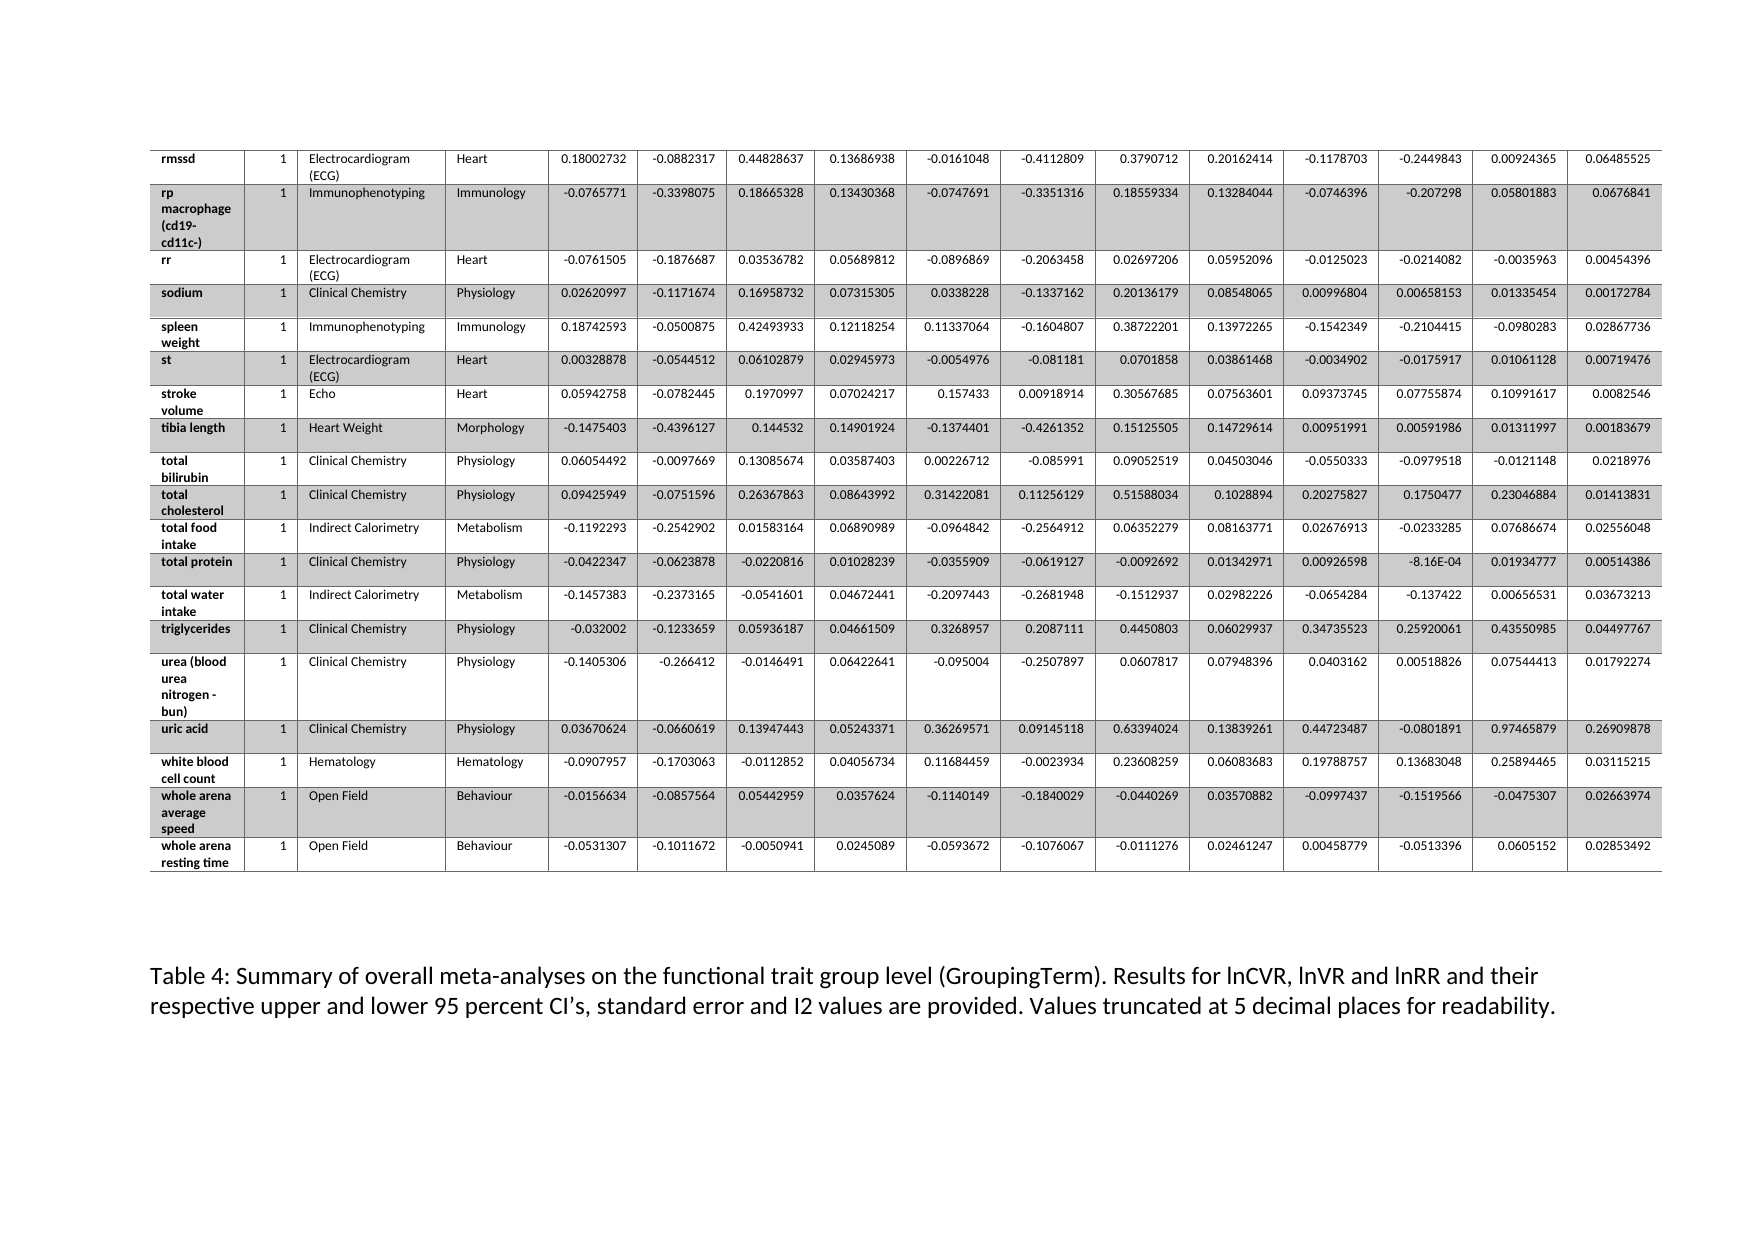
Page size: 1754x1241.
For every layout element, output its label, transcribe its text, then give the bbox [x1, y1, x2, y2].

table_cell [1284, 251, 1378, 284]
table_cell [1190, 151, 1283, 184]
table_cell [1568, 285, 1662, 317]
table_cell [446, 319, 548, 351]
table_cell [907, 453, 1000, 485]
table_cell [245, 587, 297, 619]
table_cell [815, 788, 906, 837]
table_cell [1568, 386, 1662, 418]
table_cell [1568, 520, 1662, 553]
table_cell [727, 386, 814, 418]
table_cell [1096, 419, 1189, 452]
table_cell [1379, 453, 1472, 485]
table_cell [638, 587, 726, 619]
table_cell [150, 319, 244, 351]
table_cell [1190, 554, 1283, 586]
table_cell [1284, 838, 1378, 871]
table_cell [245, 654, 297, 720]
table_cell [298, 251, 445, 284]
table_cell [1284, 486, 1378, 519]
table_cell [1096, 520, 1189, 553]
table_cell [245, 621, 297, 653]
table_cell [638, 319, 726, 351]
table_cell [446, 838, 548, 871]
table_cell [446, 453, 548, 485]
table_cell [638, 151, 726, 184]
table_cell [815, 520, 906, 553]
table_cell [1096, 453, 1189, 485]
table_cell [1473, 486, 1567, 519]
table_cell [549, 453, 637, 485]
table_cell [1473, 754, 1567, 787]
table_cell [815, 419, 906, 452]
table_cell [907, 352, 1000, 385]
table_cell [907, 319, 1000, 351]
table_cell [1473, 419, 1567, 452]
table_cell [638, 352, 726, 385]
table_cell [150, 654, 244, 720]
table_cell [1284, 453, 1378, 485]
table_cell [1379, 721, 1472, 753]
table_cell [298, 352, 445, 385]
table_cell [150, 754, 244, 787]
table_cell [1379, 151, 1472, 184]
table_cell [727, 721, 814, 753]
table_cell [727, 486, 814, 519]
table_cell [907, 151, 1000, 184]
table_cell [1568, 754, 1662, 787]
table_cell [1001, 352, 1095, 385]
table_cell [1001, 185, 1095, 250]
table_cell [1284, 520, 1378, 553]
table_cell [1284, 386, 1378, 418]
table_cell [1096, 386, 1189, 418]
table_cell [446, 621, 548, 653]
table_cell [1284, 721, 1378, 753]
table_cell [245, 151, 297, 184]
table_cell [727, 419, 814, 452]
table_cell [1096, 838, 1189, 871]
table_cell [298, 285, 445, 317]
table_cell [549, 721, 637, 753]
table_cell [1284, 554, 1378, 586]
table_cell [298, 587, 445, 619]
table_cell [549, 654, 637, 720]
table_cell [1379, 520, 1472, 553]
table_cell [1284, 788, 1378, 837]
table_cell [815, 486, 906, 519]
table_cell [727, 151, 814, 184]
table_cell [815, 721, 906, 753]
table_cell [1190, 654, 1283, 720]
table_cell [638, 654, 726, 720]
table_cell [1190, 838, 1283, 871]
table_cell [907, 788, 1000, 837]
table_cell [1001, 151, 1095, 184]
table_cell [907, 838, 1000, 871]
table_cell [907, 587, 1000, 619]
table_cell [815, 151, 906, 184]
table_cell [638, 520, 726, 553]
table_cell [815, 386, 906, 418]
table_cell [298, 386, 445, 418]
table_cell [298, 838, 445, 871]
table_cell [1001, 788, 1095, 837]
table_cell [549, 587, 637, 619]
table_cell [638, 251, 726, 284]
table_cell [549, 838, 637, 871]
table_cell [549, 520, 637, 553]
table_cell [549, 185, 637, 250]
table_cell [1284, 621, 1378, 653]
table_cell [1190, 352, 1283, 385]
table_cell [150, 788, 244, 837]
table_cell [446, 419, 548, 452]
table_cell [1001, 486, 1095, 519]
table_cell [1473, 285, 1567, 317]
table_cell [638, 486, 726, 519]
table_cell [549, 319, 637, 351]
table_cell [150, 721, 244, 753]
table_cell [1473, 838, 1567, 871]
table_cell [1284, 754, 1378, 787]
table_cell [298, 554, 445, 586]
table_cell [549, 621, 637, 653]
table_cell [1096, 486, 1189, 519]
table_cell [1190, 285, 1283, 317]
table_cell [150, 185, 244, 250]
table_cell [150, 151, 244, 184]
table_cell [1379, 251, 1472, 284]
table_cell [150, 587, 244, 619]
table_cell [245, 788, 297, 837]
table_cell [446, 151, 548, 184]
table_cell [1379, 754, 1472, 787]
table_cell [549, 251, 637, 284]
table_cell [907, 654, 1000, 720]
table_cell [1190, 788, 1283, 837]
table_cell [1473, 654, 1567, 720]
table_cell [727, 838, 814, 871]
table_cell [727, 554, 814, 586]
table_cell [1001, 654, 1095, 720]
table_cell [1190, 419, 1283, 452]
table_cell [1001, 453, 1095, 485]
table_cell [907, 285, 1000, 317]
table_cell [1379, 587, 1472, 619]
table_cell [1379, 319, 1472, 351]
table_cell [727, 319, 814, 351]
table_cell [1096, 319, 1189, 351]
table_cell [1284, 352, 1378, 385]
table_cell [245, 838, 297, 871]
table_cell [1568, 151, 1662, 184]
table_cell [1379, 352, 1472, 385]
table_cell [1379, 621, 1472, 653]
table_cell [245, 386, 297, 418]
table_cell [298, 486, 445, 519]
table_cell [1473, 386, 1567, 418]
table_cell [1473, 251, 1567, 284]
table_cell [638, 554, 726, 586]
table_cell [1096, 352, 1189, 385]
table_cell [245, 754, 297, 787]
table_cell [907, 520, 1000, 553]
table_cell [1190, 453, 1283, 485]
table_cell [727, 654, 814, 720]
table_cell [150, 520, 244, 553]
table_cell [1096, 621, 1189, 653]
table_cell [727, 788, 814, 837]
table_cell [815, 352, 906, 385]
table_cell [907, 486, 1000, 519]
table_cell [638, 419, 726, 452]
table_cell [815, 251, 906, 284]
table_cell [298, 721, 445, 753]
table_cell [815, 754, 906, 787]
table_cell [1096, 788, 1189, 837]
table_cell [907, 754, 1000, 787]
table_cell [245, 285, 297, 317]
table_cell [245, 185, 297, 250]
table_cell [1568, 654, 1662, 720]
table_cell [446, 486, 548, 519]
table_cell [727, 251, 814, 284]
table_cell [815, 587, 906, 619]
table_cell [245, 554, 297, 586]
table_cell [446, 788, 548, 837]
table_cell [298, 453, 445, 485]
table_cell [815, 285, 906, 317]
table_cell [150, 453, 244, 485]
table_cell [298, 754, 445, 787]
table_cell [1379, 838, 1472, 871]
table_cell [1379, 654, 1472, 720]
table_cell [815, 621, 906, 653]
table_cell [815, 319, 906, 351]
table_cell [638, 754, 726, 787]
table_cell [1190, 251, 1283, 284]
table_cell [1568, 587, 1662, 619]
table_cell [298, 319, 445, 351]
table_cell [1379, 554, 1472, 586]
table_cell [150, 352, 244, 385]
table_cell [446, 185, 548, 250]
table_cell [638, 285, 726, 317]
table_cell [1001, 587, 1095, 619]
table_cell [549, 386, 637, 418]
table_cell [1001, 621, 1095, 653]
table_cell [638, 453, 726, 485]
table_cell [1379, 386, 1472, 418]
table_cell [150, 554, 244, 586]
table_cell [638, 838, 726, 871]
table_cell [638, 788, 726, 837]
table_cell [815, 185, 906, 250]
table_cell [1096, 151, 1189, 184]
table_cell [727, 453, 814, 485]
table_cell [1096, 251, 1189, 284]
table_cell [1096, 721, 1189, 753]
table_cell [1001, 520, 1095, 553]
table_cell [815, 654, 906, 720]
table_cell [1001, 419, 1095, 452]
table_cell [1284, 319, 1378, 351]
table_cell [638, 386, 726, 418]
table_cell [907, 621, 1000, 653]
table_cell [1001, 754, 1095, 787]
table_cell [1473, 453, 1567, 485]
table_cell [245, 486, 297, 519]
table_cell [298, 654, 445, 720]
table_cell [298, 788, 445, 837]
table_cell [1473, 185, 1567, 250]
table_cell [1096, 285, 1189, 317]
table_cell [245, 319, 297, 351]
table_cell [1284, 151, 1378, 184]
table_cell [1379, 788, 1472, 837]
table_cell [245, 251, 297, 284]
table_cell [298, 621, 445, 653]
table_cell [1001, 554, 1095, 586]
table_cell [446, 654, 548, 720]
text Table 4: Summary of overall meta-analyses on the functional trait group level (GroupingTerm). Results for lnCVR, lnVR and lnRR and their respective upper and lower 95 percent CI’s, standard error and I2 values are provided. Values truncated at 5 decimal places for readability. [150, 960, 1604, 1021]
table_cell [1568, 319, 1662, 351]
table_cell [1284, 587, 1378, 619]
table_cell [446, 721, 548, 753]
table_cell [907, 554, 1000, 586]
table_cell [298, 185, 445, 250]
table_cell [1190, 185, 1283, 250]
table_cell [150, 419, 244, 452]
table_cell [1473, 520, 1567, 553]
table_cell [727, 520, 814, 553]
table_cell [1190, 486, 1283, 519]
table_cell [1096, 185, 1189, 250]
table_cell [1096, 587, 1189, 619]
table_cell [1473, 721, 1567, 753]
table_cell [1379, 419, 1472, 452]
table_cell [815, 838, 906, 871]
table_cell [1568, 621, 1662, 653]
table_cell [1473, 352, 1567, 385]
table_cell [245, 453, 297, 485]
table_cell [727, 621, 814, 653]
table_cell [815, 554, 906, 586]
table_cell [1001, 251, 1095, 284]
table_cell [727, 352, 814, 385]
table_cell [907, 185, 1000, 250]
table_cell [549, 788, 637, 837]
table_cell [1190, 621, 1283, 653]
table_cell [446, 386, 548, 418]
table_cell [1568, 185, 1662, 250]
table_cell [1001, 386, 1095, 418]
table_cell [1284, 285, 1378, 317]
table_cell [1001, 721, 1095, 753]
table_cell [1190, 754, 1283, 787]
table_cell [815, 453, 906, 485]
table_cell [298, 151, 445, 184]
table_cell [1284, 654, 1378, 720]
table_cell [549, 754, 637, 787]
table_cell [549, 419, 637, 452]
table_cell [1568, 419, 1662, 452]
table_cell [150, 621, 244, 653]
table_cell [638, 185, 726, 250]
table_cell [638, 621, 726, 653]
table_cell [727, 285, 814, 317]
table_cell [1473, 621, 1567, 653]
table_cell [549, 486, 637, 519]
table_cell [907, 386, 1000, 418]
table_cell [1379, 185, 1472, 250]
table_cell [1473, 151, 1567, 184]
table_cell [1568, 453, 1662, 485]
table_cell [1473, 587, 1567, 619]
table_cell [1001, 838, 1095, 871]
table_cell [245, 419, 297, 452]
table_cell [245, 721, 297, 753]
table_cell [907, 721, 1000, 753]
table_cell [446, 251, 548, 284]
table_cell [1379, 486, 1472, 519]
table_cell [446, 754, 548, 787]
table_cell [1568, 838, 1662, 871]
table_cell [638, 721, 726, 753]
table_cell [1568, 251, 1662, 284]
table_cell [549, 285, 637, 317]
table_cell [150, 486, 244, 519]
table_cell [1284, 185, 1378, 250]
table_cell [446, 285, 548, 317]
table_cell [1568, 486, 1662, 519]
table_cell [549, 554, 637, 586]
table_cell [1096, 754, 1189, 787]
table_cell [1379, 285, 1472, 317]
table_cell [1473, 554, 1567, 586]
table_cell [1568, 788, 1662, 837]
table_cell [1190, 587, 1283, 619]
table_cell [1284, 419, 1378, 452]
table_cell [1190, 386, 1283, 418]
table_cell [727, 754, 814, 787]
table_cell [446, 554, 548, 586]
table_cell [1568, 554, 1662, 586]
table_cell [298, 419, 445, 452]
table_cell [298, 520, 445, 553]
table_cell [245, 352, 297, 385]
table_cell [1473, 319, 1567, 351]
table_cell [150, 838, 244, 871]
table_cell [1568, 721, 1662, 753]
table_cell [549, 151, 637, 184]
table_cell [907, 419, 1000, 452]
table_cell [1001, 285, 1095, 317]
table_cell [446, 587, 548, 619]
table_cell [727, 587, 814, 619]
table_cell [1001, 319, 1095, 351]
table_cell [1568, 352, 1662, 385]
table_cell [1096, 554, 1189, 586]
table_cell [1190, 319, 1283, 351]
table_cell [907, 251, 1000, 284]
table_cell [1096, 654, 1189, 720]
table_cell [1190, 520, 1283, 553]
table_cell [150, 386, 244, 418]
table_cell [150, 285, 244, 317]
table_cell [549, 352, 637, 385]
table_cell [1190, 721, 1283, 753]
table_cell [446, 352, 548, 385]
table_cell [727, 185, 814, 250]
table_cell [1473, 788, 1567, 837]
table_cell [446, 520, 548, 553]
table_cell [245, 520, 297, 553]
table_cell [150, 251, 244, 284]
